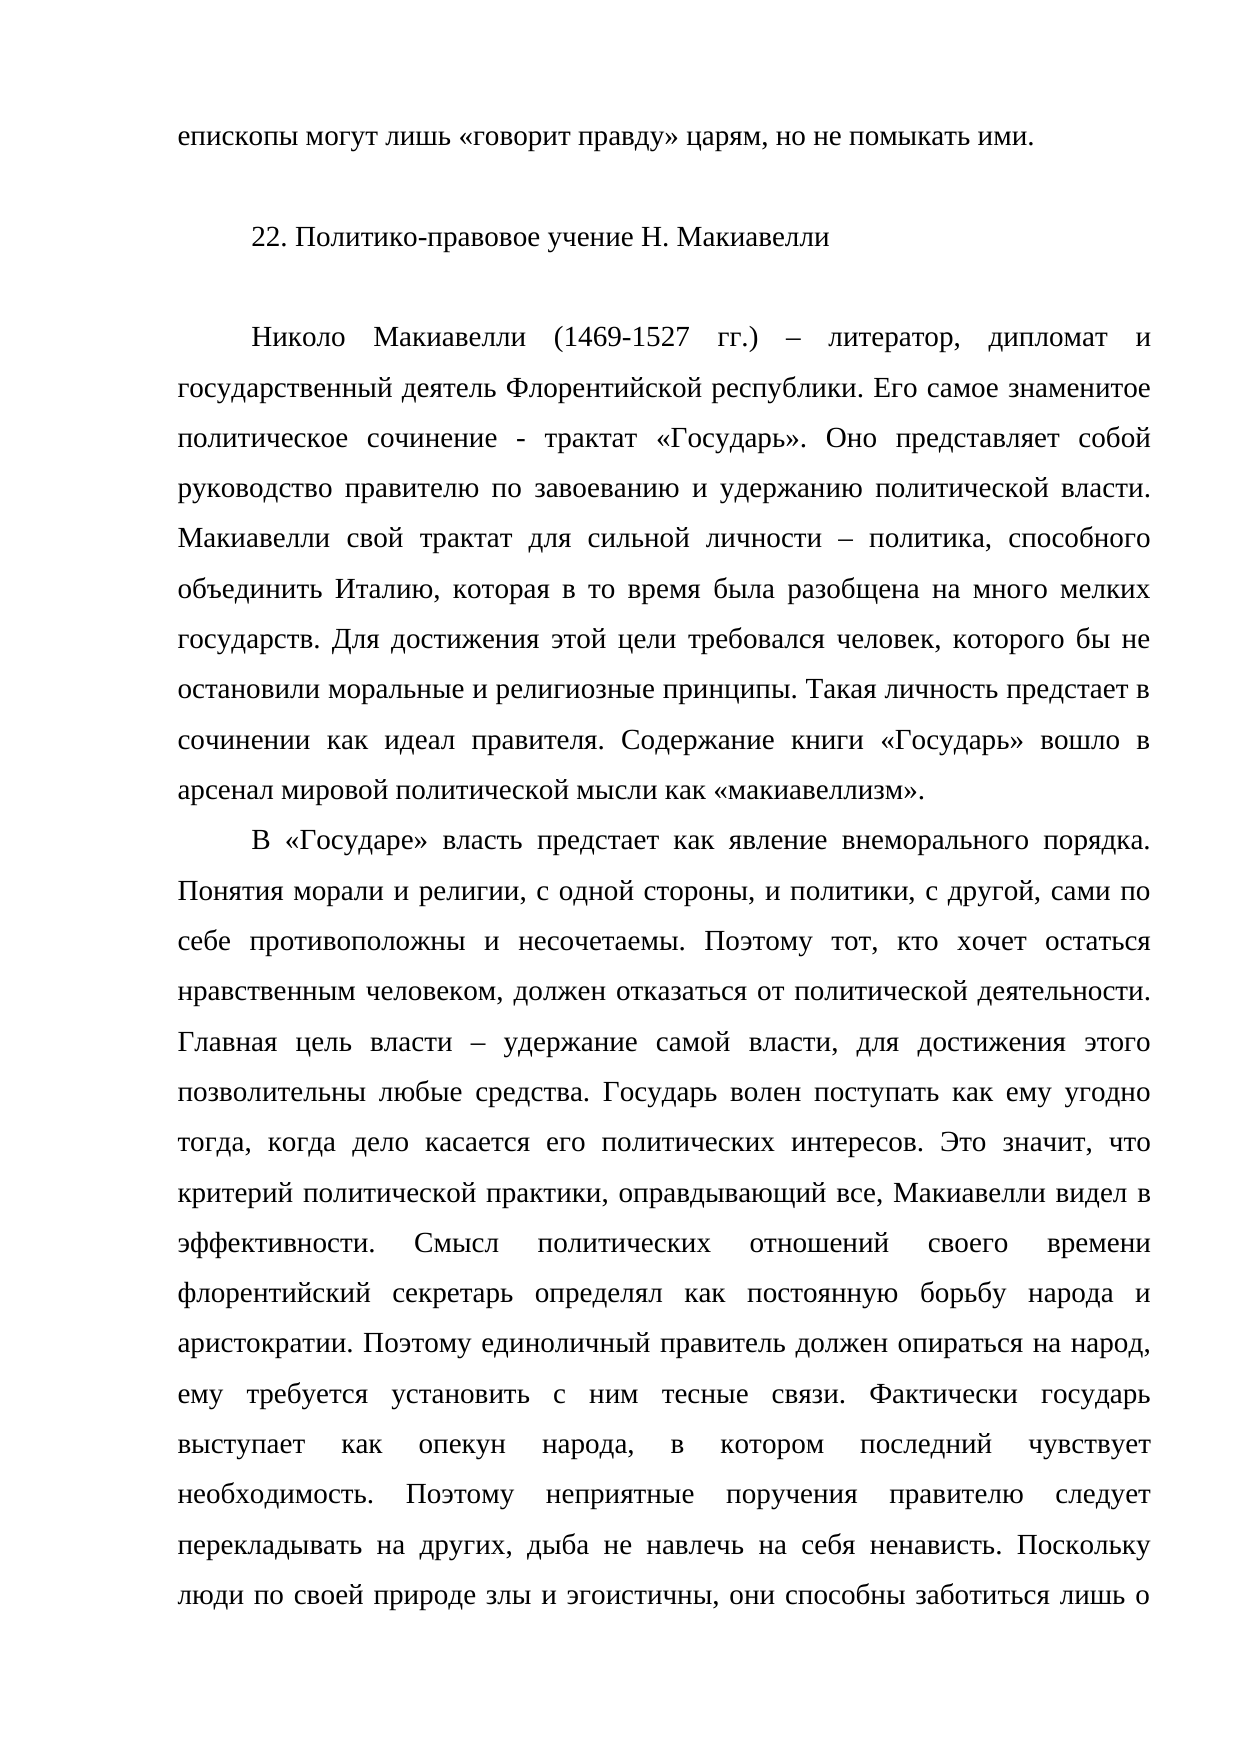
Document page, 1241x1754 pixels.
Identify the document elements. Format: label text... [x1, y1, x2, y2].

text Николо Макиавелли (1469-1527 гг.) – литератор, дипломат и государственный деятель Флорентийской республики. Его самое знаменитое политическое сочинение - трактат «Государь». Оно представляет собой руководство правителю по завоеванию и удержанию политической власти. Макиавелли свой трактат для сильной личности – политика, способного объединить Италию, которая в то время была разобщена на много мелких государств. Для достижения этой цели требовался человек, которого бы не остановили моральные и религиозные принципы. Такая личность предстает в сочинении как идеал правителя. Содержание книги «Государь» вошло в арсенал мировой политической мысли как «макиавеллизм». [177, 319, 1152, 806]
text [177, 118, 1152, 152]
text 22. Политико-правовое учение Н. Макиавелли [177, 219, 1152, 252]
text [177, 822, 1152, 1611]
